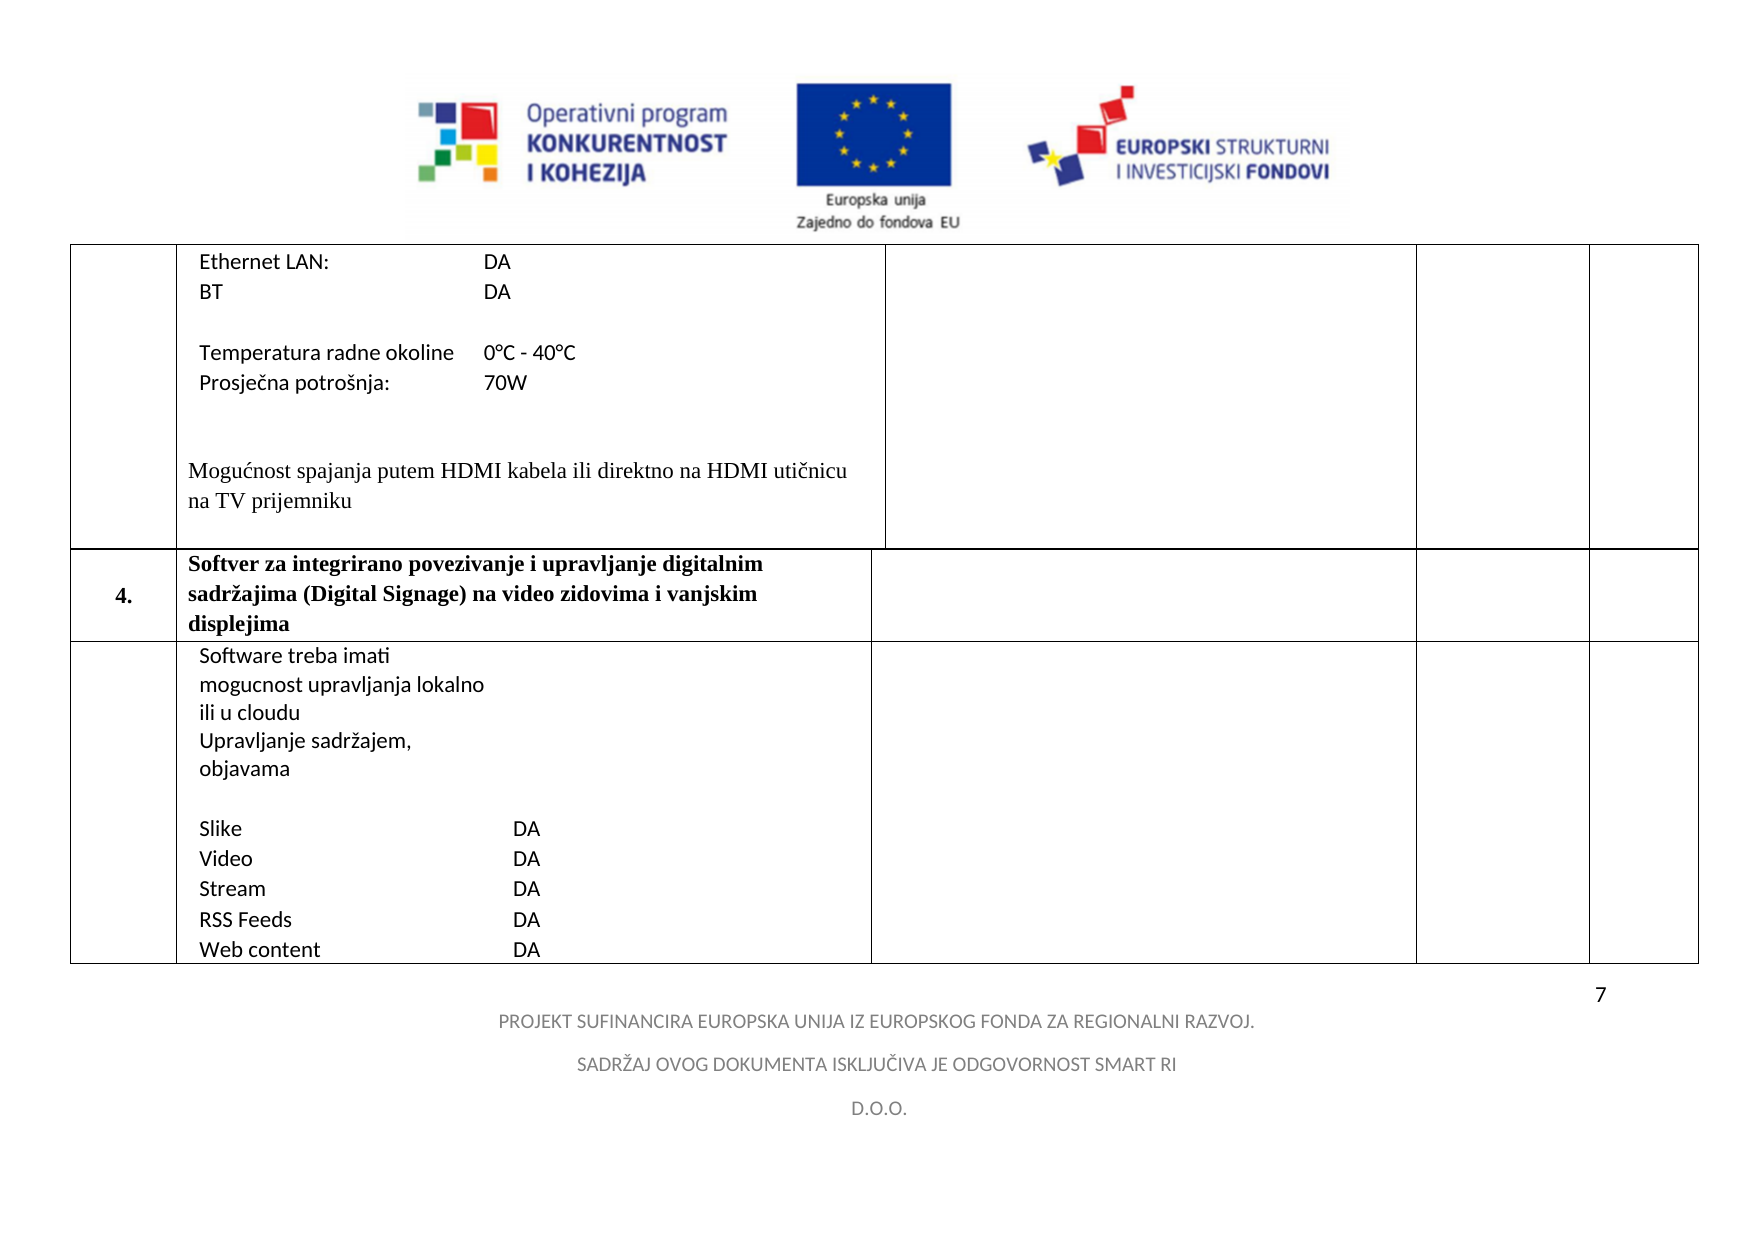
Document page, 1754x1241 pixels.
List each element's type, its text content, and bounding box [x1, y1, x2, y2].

table_cell [872, 642, 1416, 963]
table_header Softver za integrirano povezivanje i upravljanje digitalnim sadržajima (Digital Signage) na video zidovima i vanjskim displejima [177, 550, 871, 641]
table_cell [1590, 642, 1698, 963]
table_header [1417, 550, 1589, 641]
picture [404, 73, 1350, 244]
table_cell [71, 642, 176, 963]
table_header [1590, 550, 1698, 641]
table_cell [177, 642, 871, 963]
table_cell [71, 245, 176, 548]
table_cell [1417, 245, 1589, 548]
table_cell [1417, 642, 1589, 963]
table_cell [886, 245, 1416, 548]
table_cell [1590, 245, 1698, 548]
table_header [872, 550, 1416, 641]
table_header 4. [71, 550, 176, 641]
table_cell Mogućnost spajanja putem HDMI kabela ili direktno na HDMI utičnicu na TV prijemniku [177, 245, 885, 548]
